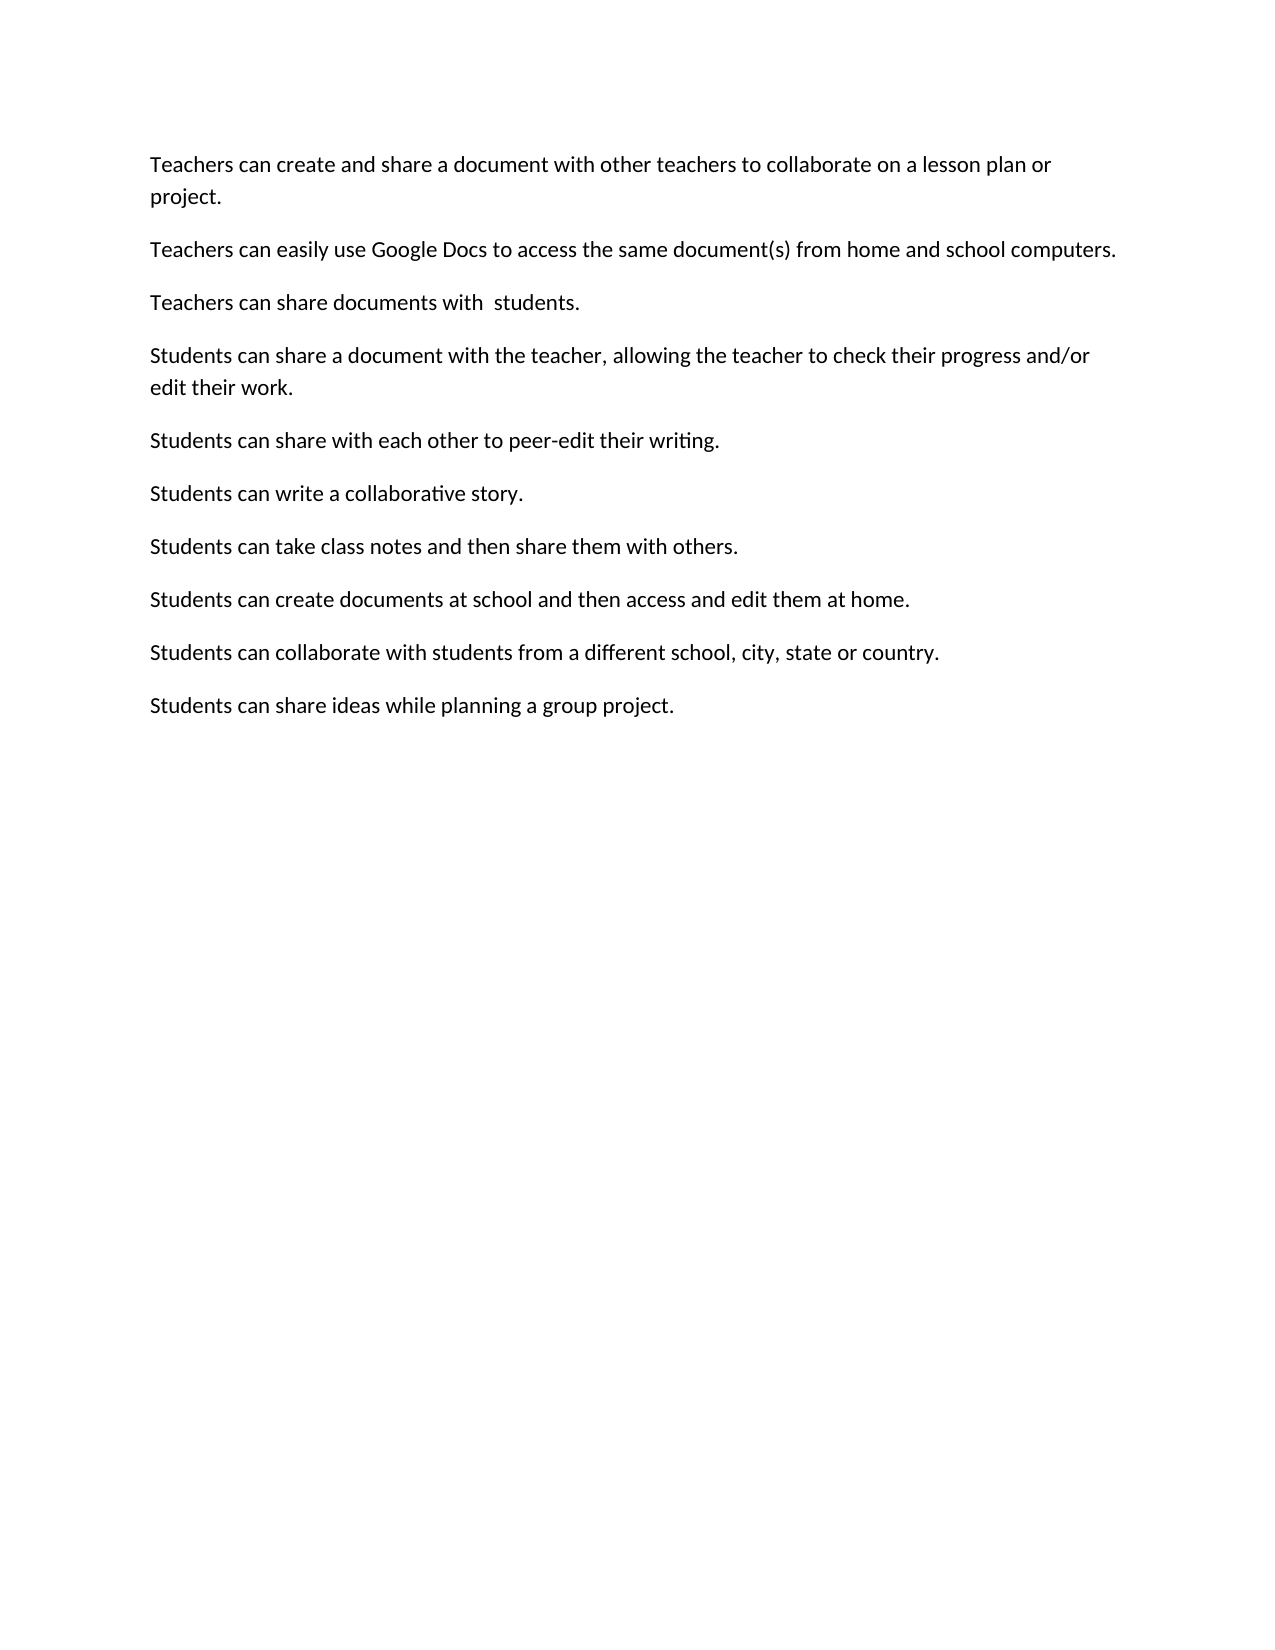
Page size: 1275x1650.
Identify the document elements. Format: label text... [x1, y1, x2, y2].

text Students can share with each other to peer-edit their writing. [150, 426, 1125, 454]
text Students can create documents at school and then access and edit them at home. [150, 586, 1125, 613]
text Teachers can easily use Google Docs to access the same document(s) from home and school computers. [150, 235, 1125, 263]
text Students can take class notes and then share them with others. [150, 532, 1125, 561]
text Students can write a collaborative story. [150, 479, 1125, 507]
text Students can collaborate with students from a different school, city, state or country. [150, 638, 1125, 667]
text Teachers can share documents with students. [150, 288, 1125, 316]
text Students can share a document with the teacher, allowing the teacher to check their progress and/or edit their work. [150, 341, 1125, 401]
text Teachers can create and share a document with other teachers to collaborate on a lesson plan or project. [150, 150, 1125, 210]
text Students can share ideas while planning a group project. [150, 692, 1125, 719]
